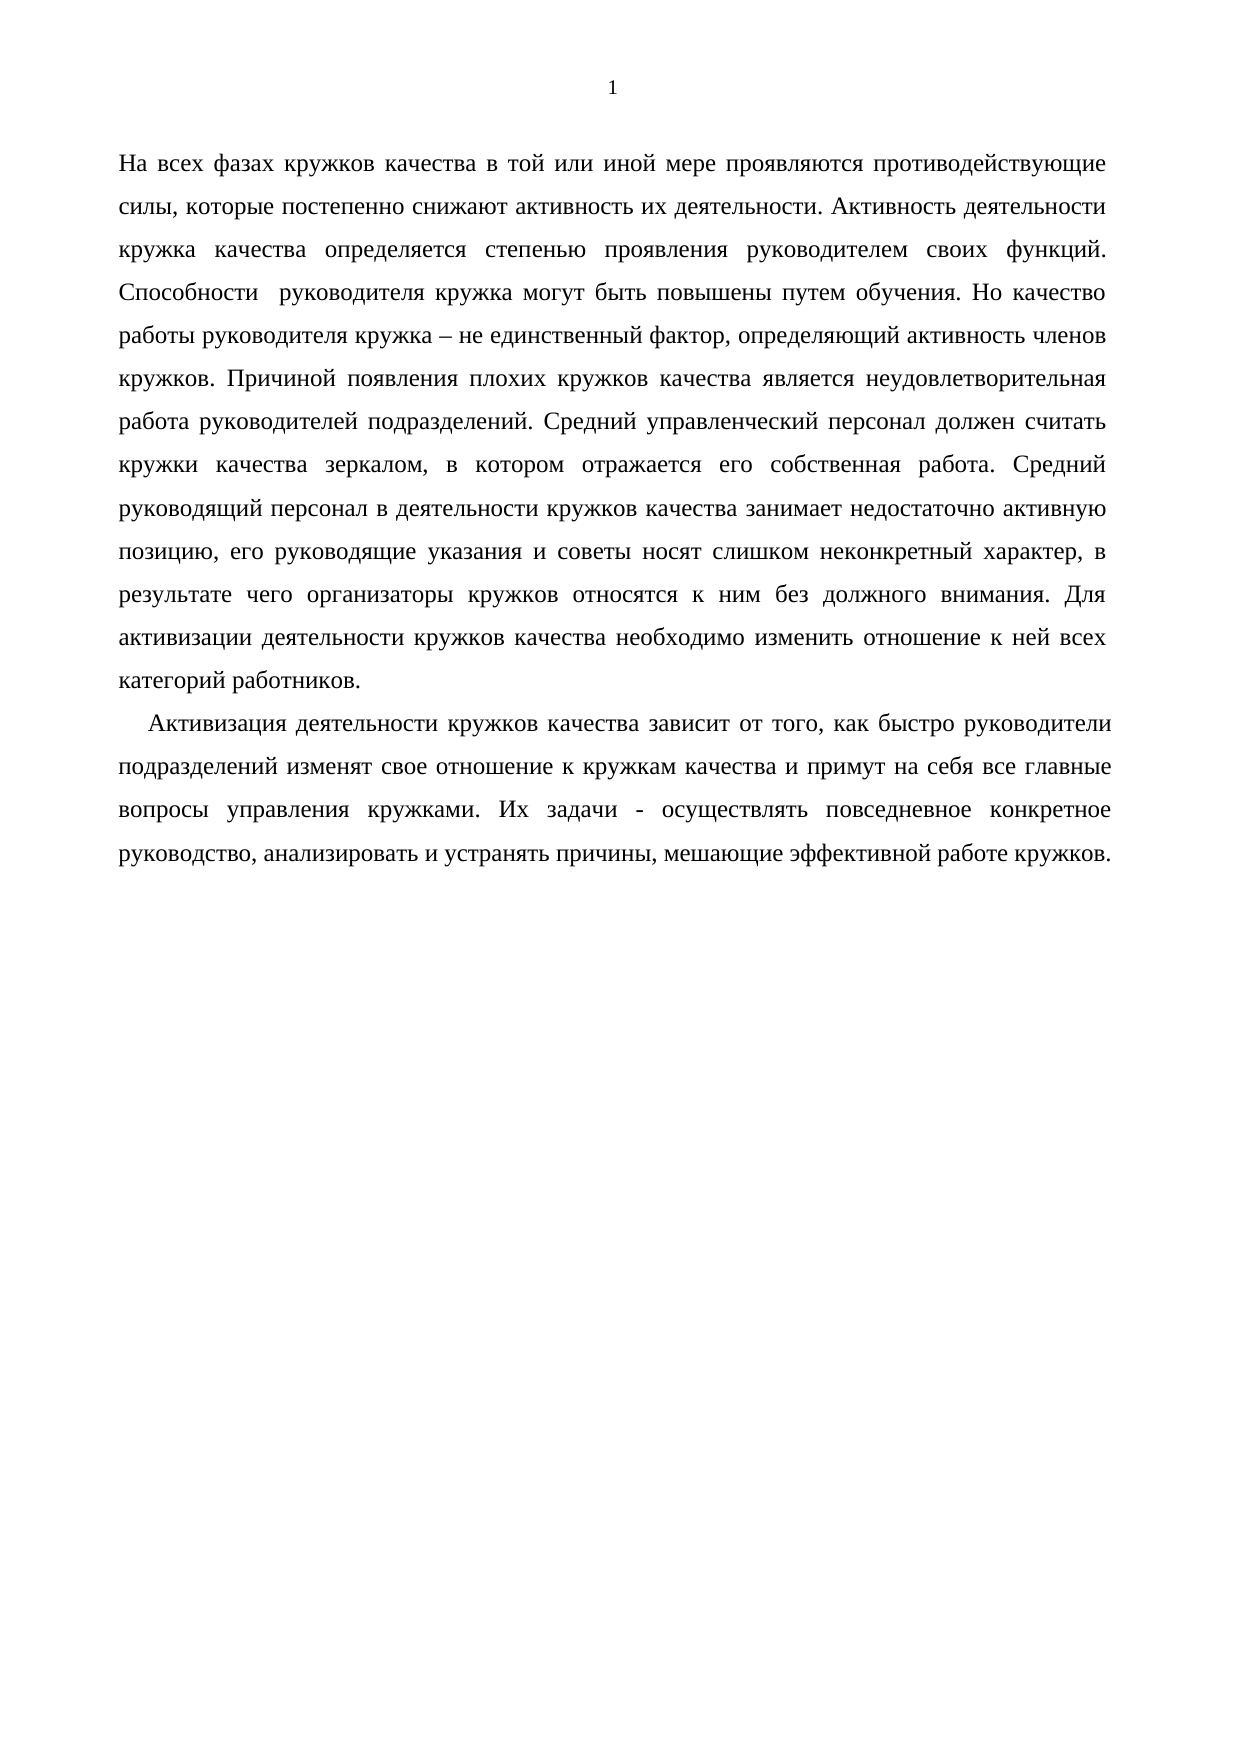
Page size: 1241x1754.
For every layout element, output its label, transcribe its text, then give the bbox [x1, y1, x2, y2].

text Активизация деятельности кружков качества зависит от того, как быстро руководители подразделений изменят свое отношение к кружкам качества и примут на себя все главные вопросы управления кружками. Их задачи - осуществлять повседневное конкретное руководство, анализировать и устранять причины, мешающие эффективной работе кружков. [118, 708, 1113, 866]
text На всех фазах кружков качества в той или иной мере проявляются противодействующие силы, которые постепенно снижают активность их деятельности. Активность деятельности кружка качества определяется степенью проявления руководителем своих функций. Способности руководителя кружка могут быть повышены путем обучения. Но качество работы руководителя кружка – не единственный фактор, определяющий активность членов кружков. Причиной появления плохих кружков качества является неудовлетворительная работа руководителей подразделений. Средний управленческий персонал должен считать кружки качества зеркалом, в котором отражается его собственная работа. Средний руководящий персонал в деятельности кружков качества занимает недостаточно активную позицию, его руководящие указания и советы носят слишком неконкретный характер, в результате чего организаторы кружков относятся к ним без должного внимания. Для активизации деятельности кружков качества необходимо изменить отношение к ней всех категорий работников. [118, 148, 1107, 694]
